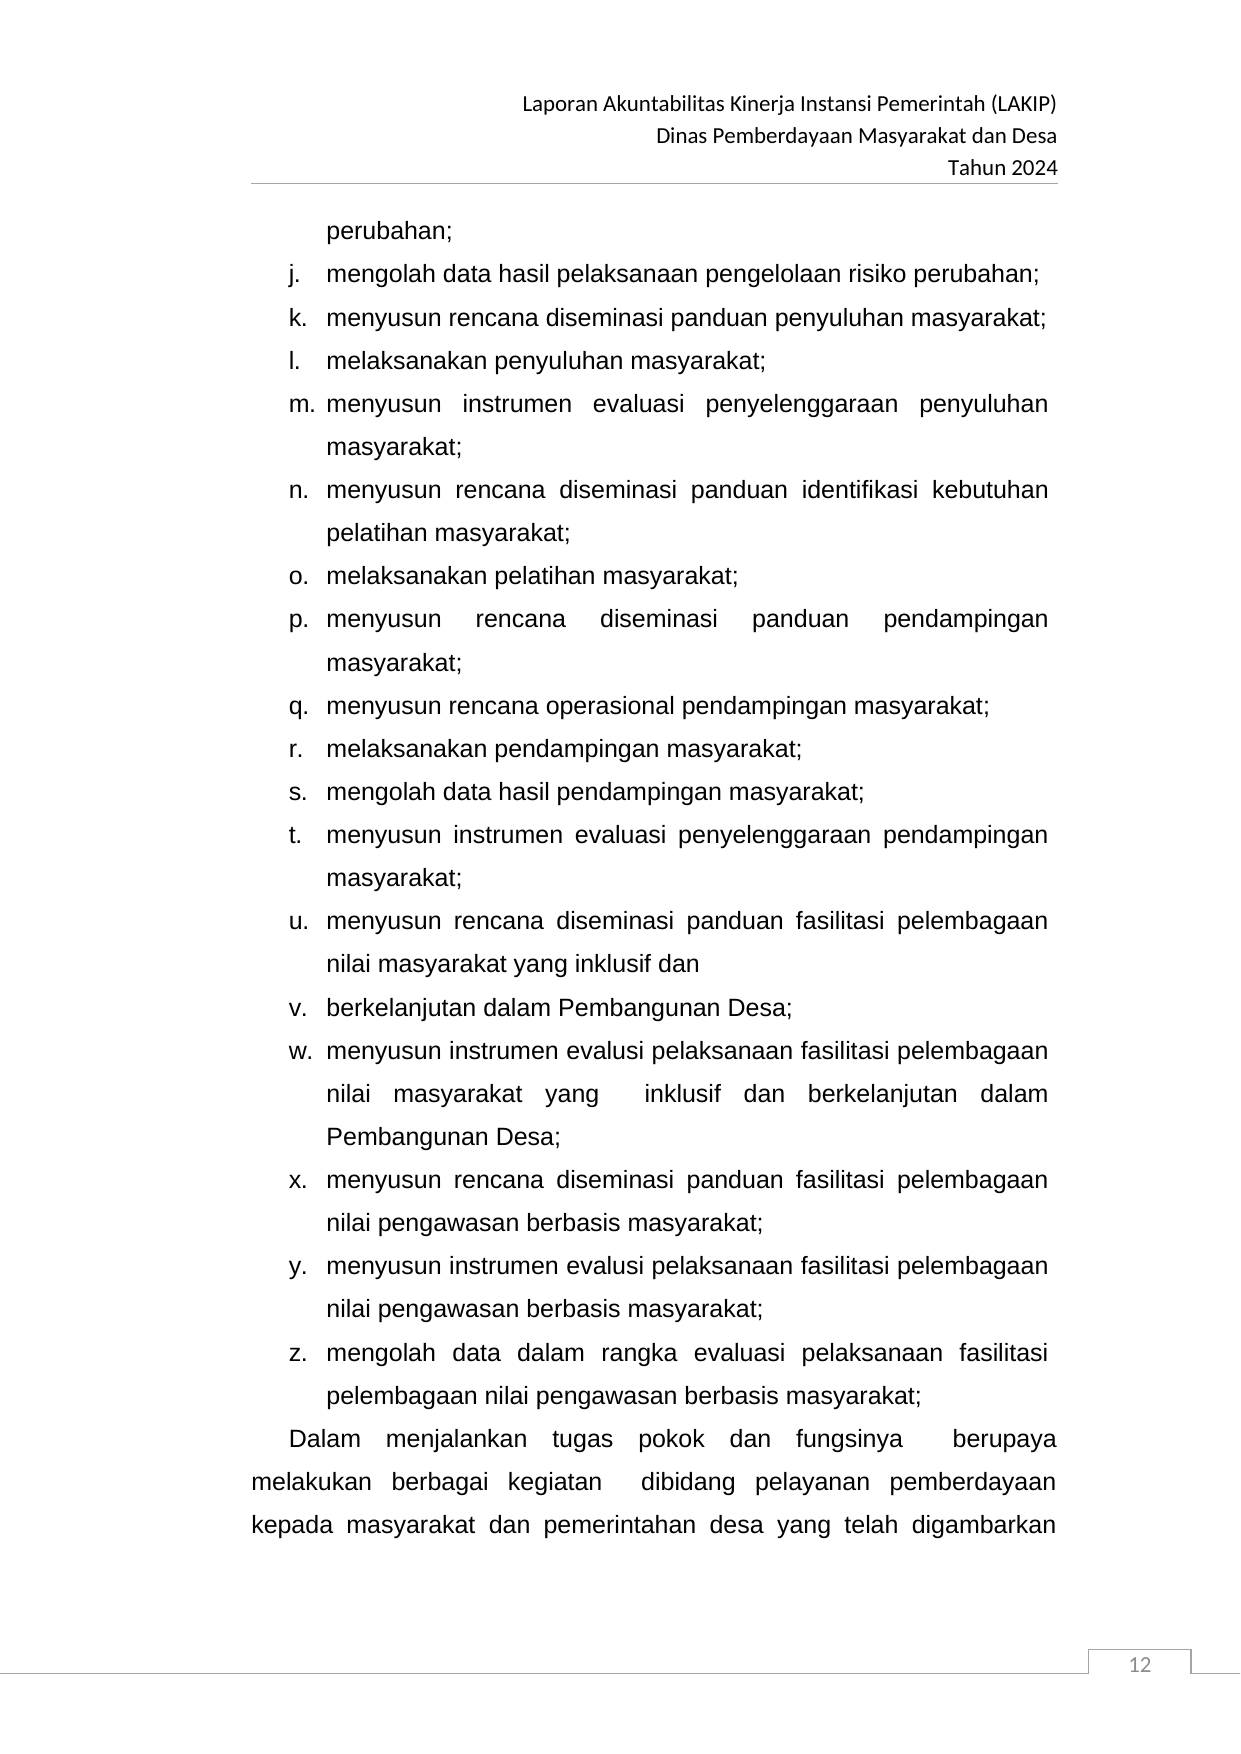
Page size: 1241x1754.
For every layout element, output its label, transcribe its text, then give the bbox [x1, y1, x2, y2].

list menyusun rencana diseminasi panduan pendampingan masyarakat; [289, 604, 1049, 676]
list berkelanjutan dalam Pembangunan Desa; [289, 993, 1049, 1021]
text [251, 1424, 1058, 1539]
list menyusun rencana diseminasi panduan fasilitasi pelembagaan nilai pengawasan berbasis masyarakat; [289, 1165, 1049, 1237]
list melaksanakan penyuluhan masyarakat; [289, 346, 1049, 374]
list menyusun instrumen evaluasi penyelenggaraan penyuluhan masyarakat; [289, 389, 1049, 461]
list menyusun rencana diseminasi panduan fasilitasi pelembagaan nilai masyarakat yang inklusif dan [289, 906, 1049, 978]
list menyusun instrumen evalusi pelaksanaan fasilitasi pelembagaan nilai pengawasan berbasis masyarakat; [289, 1251, 1049, 1323]
list mengolah data dalam rangka evaluasi pelaksanaan fasilitasi pelembagaan nilai pengawasan berbasis masyarakat; [289, 1338, 1049, 1409]
list menyusun rencana operasional pendampingan masyarakat; [289, 691, 1049, 719]
list melaksanakan pelatihan masyarakat; [289, 561, 1049, 590]
list menyusun rencana diseminasi panduan penyuluhan masyarakat; [289, 303, 1049, 331]
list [289, 216, 1049, 245]
list melaksanakan pendampingan masyarakat; [289, 734, 1049, 763]
list menyusun instrumen evaluasi penyelenggaraan pendampingan masyarakat; [289, 820, 1049, 892]
list mengolah data hasil pelaksanaan pengelolaan risiko perubahan; [289, 259, 1049, 288]
list menyusun instrumen evalusi pelaksanaan fasilitasi pelembagaan nilai masyarakat yang inklusif dan berkelanjutan dalam Pembangunan Desa; [289, 1036, 1049, 1151]
list menyusun rencana diseminasi panduan identifikasi kebutuhan pelatihan masyarakat; [289, 475, 1049, 547]
list mengolah data hasil pendampingan masyarakat; [289, 777, 1049, 806]
